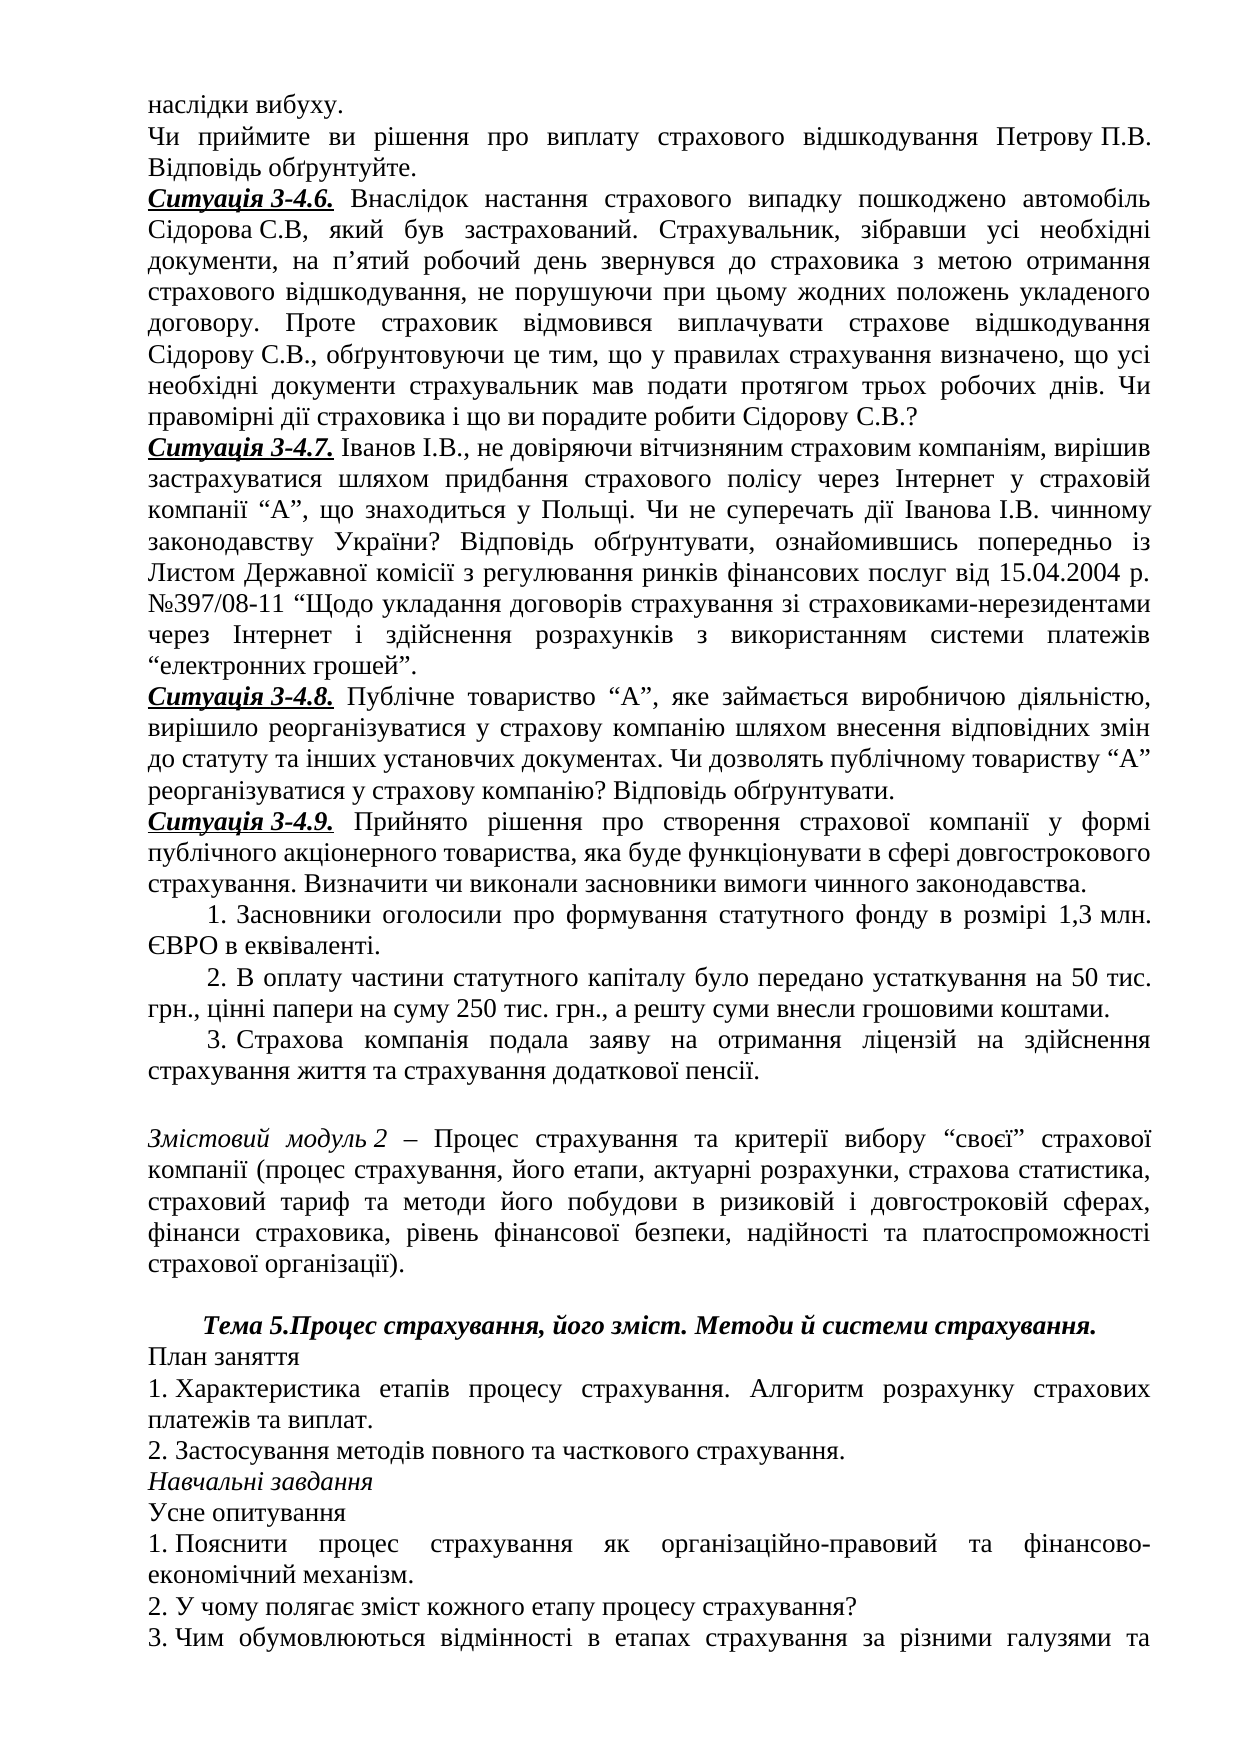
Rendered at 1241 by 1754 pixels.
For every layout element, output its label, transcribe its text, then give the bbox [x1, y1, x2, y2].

text План заняття [148, 1341, 1152, 1372]
text Ситуація 3-4.6. Внаслідок настання страхового випадку пошкоджено автомобіль Сідорова С.В, який був застрахований. Страхувальник, зібравши усі необхідні документи, на п’ятий робочий день звернувся до страховика з метою отримання страхового відшкодування, не порушуючи при цьому жодних положень укладеного договору. Проте страховик відмовився виплачувати страхове відшкодування Сідорову С.В., обґрунтовуючи це тим, що у правилах страхування визначено, що усі необхідні документи страхувальник мав подати протягом трьох робочих днів. Чи правомірні дії страховика і що ви порадите робити Сідорову С.В.? [148, 182, 1152, 431]
text 2. Застосування методів повного та часткового страхування. [148, 1434, 1152, 1465]
list В оплату частини статутного капіталу було передано устаткування на 50 тис. грн., цінні папери на суму 250 тис. грн., а решту суми внесли грошовими коштами. [148, 961, 1152, 1023]
text Ситуація 3-4.8. Публічне товариство “А”, яке займається виробничою діяльністю, вирішило реорганізуватися у страхову компанію шляхом внесення відповідних змін до статуту та інших установчих документах. Чи дозволять публічному товариству “А” реорганізуватися у страхову компанію? Відповідь обґрунтувати. [148, 680, 1152, 805]
text 2. У чому полягає зміст кожного етапу процесу страхування? [148, 1590, 1152, 1621]
text Тема 5.Процес страхування, його зміст. Методи й системи страхування. [148, 1309, 1152, 1341]
text Чи приймите ви рішення про виплату страхового відшкодування Петрову П.В. Відповідь обґрунтуйте. [148, 120, 1152, 182]
text Навчальні завдання [148, 1465, 1152, 1496]
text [148, 1621, 1152, 1652]
text Усне опитування [148, 1496, 1152, 1527]
list Засновники оголосили про формування статутного фонду в розмірі 1,3 млн. ЄВРО в еквіваленті. [148, 898, 1152, 961]
list Страхова компанія подала заяву на отримання ліцензій на здійснення страхування життя та страхування додаткової пенсії. [148, 1023, 1152, 1085]
text 1. Пояснити процес страхування як організаційно-правовий та фінансово-економічний механізм. [148, 1527, 1152, 1590]
text Ситуація 3-4.9. Прийнято рішення про створення страхової компанії у формі публічного акціонерного товариства, яка буде функціонувати в сфері довгострокового страхування. Визначити чи виконали засновники вимоги чинного законодавства. [148, 805, 1152, 898]
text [148, 88, 1152, 120]
text Ситуація 3-4.7. Іванов І.В., не довіряючи вітчизняним страховим компаніям, вирішив застрахуватися шляхом придбання страхового полісу через Інтернет у страховій компанії “А”, що знаходиться у Польщі. Чи не суперечать дії Іванова І.В. чинному законодавству України? Відповідь обґрунтувати, ознайомившись попередньо із Листом Державної комісії з регулювання ринків фінансових послуг від 15.04.2004 р. №397/08-11 “Щодо укладання договорів страхування зі страховиками-нерезидентами через Інтернет і здійснення розрахунків з використанням системи платежів “електронних грошей”. [148, 431, 1152, 680]
text Змістовий модуль 2 – Процес страхування та критерії вибору “своєї” страхової компанії (процес страхування, його етапи, актуарні розрахунки, страхова статистика, страховий тариф та методи його побудови в ризиковій і довгостроковій сферах, фінанси страховика, рівень фінансової безпеки, надійності та платоспроможності страхової організації). [148, 1122, 1152, 1278]
text 1. Характеристика етапів процесу страхування. Алгоритм розрахунку страхових платежів та виплат. [148, 1372, 1152, 1434]
